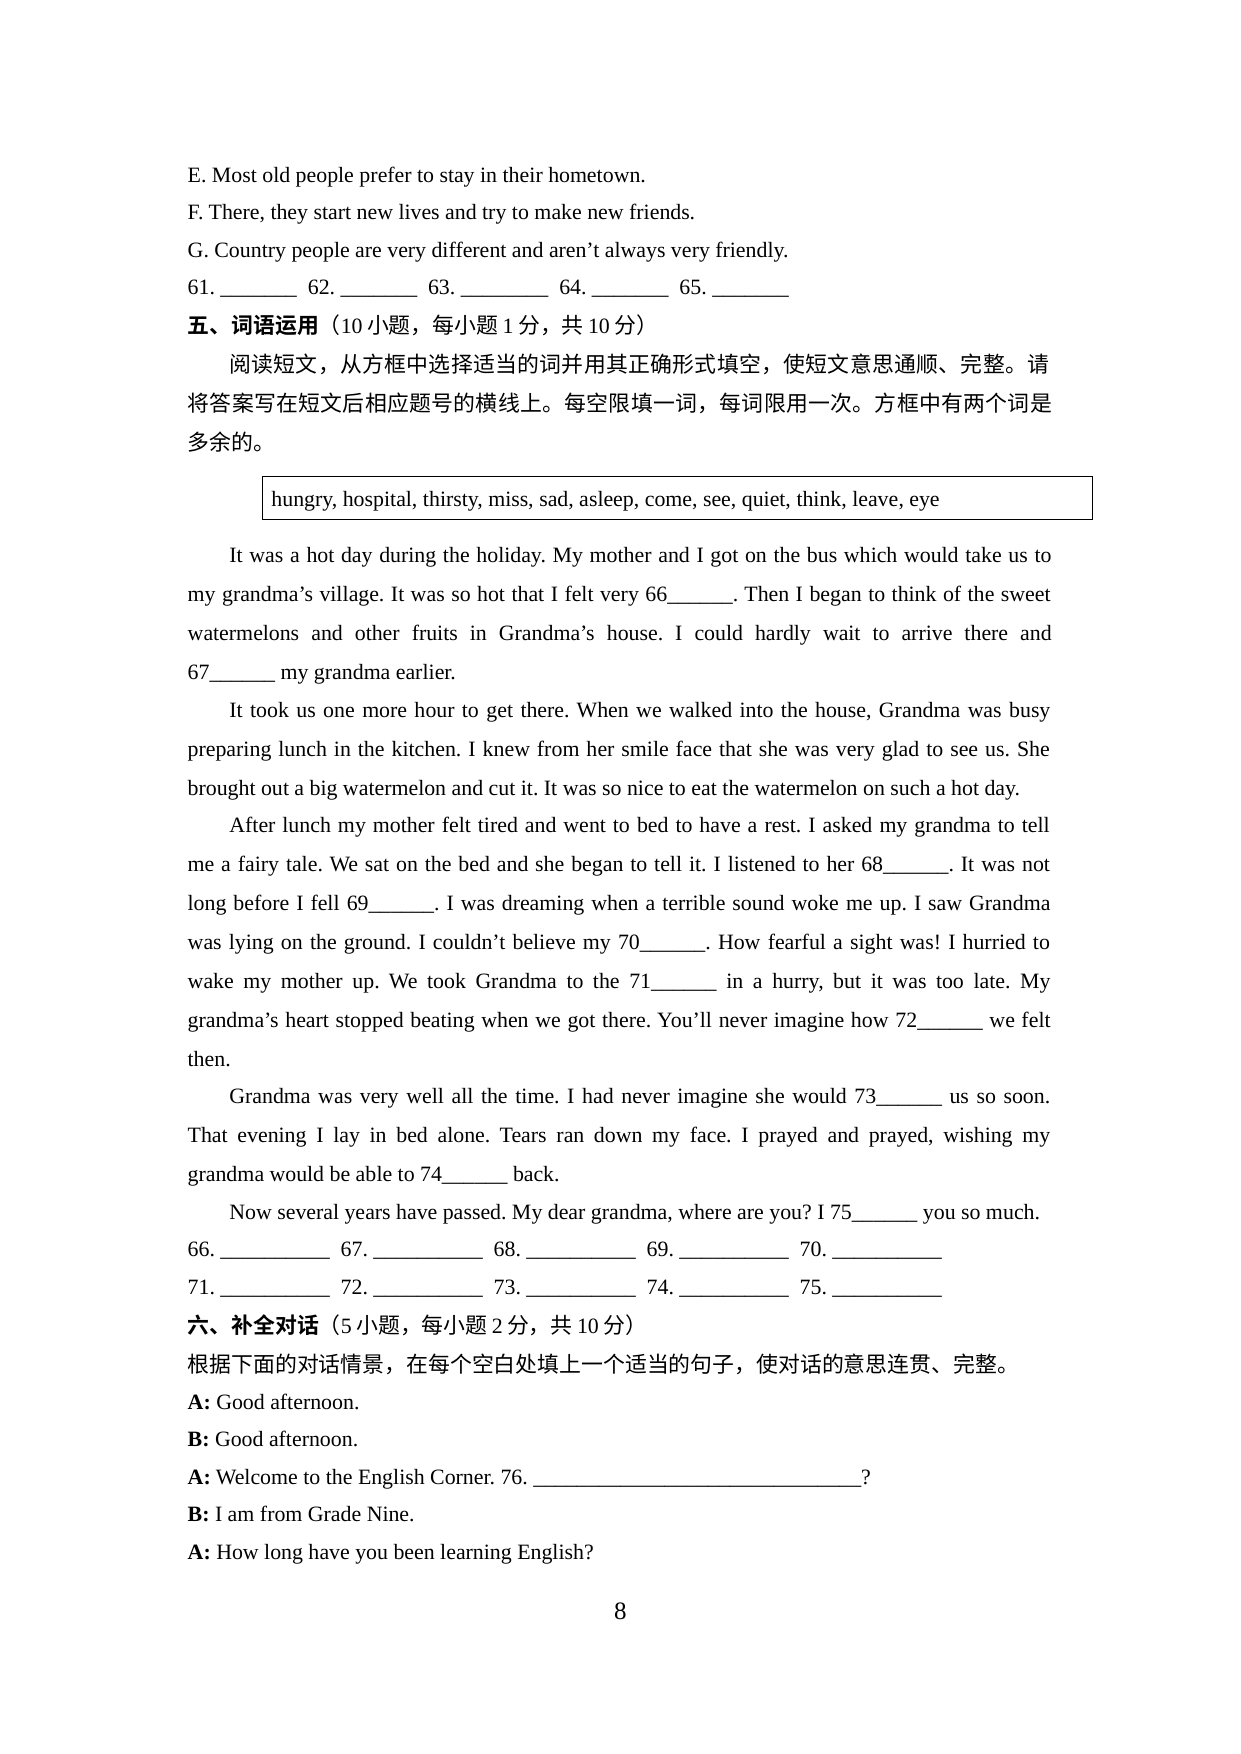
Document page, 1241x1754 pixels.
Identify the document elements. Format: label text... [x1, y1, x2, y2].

text G. Country people are very different and aren’t always very friendly. [187, 233, 1053, 266]
text 六、补全对话（5小题，每小题2分，共10分） [187, 1307, 1053, 1340]
text Now several years have passed. My dear grandma, where are you? I 75______ you so much. [187, 1195, 1053, 1227]
text B: I am from Grade Nine. [187, 1497, 1053, 1530]
text It was a hot day during the holiday. My mother and I got on the bus which would take us to my grandma’s village. It was so hot that I felt very 66______. Then I began to think of the sweet watermelons and other fruits in Grandma’s house. I could hardly wait to arrive there and 67______ my grandma earlier. [187, 538, 1053, 688]
text B: Good afternoon. [187, 1422, 1053, 1455]
text After lunch my mother felt tired and went to bed to have a rest. I asked my grandma to tell me a fairy tale. We sat on the bed and she began to tell it. I listened to her 68______. It was not long before I fell 69______. I was dreaming when a terrible sound woke me up. I saw Grandma was lying on the ground. I couldn’t believe my 70______. How fearful a sight was! I hurried to wake my mother up. We took Grandma to the 71______ in a hurry, but it was too late. My grandma’s heart stopped beating when we got there. You’ll never imagine how 72______ we felt then. [187, 808, 1053, 1074]
text F. There, they start new lives and try to make new friends. [187, 196, 1053, 228]
text 五、词语运用（10小题，每小题1分，共10分） [187, 308, 1053, 341]
text A: How long have you been learning English? [187, 1535, 1053, 1567]
text 71. __________ 72. __________ 73. __________ 74. __________ 75. __________ [187, 1270, 1053, 1302]
text 61. _______ 62. _______ 63. ________ 64. _______ 65. _______ [187, 271, 1053, 303]
text It took us one more hour to get there. When we walked into the house, Grandma was busy preparing lunch in the kitchen. I knew from her smile face that she was very glad to see us. She brought out a big watermelon and cut it. It was so nice to eat the watermelon on such a hot day. [187, 693, 1053, 803]
text A: Good afternoon. [187, 1385, 1053, 1417]
text E. Most old people prefer to stay in their hometown. [187, 158, 1053, 191]
text 根据下面的对话情景，在每个空白处填上一个适当的句子，使对话的意思连贯、完整。 [187, 1346, 1053, 1379]
text A: Welcome to the English Corner. 76. ______________________________? [187, 1460, 1053, 1492]
text 阅读短文，从方框中选择适当的词并用其正确形式填空，使短文意思通顺、完整。请将答案写在短文后相应题号的横线上。每空限填一词，每词限用一次。方框中有两个词是多余的。 [187, 347, 1053, 457]
text Grandma was very well all the time. I had never imagine she would 73______ us so soon. That evening I lay in bed alone. Tears ran down my face. I prayed and prayed, wishing my grandma would be able to 74______ back. [187, 1079, 1053, 1190]
text 66. __________ 67. __________ 68. __________ 69. __________ 70. __________ [187, 1232, 1053, 1265]
